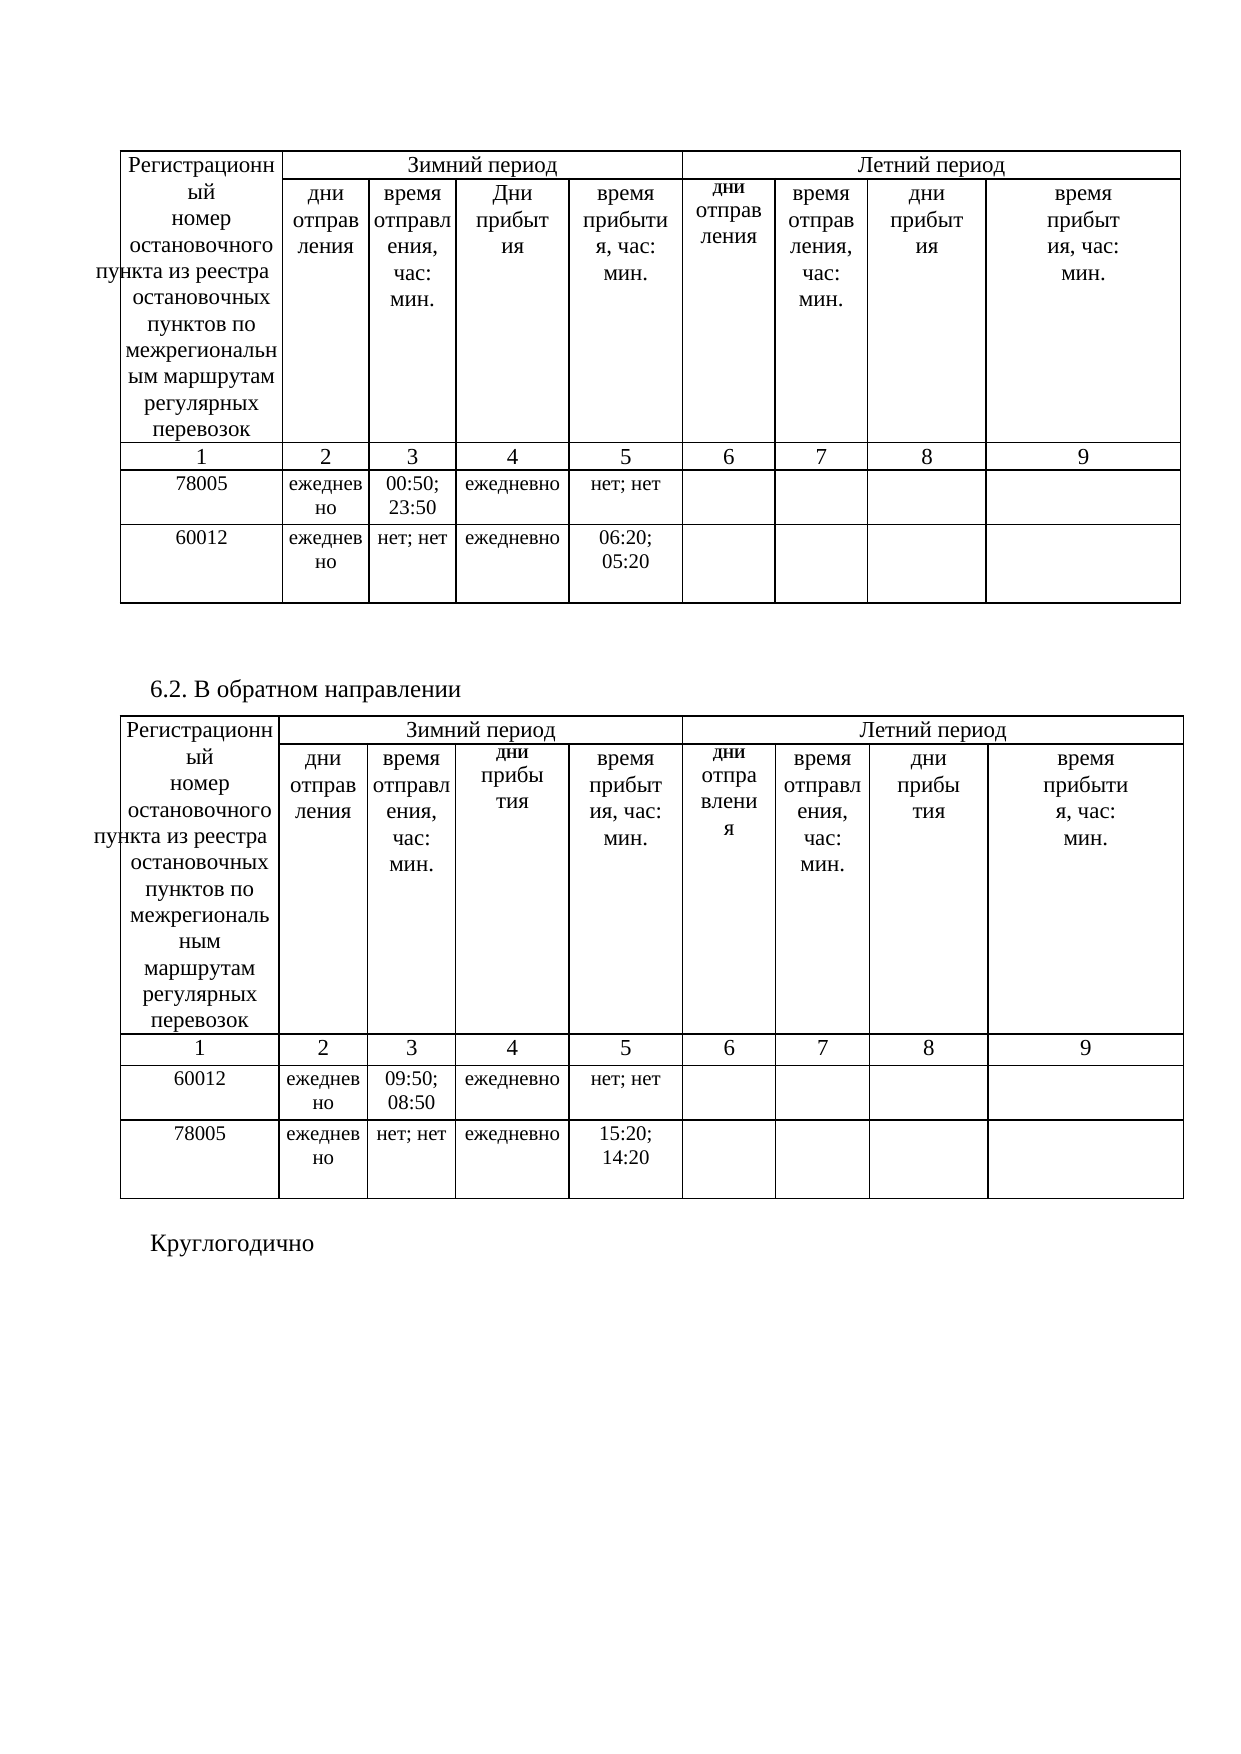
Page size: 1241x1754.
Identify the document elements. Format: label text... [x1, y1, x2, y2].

table_cell нет; нет [370, 525, 455, 602]
table_cell 06:20; 05:20 [570, 525, 682, 602]
table_cell [683, 1121, 775, 1197]
table_cell ежедневно [280, 1121, 367, 1197]
text 6.2. В обратном направлении [150, 674, 1090, 702]
table_cell ежедневно [457, 525, 568, 602]
table_cell время прибыти я, час: мин. [989, 745, 1183, 1033]
table_cell 3 [370, 443, 455, 469]
table_cell ежедневно [456, 1121, 568, 1197]
table_cell 7 [776, 443, 867, 469]
table_cell 78005 [121, 1121, 278, 1197]
text Круглогодично [150, 1228, 1090, 1257]
table_cell нет; нет [368, 1121, 455, 1197]
table_cell [776, 1066, 869, 1119]
table_cell [870, 1121, 987, 1197]
table_cell [868, 471, 985, 524]
table_cell 2 [283, 443, 368, 469]
table_cell 9 [989, 1035, 1183, 1065]
table_cell [776, 525, 867, 602]
table_cell ежедневно [283, 471, 368, 524]
table_cell время отправл ения, час: мин. [370, 180, 455, 441]
table_cell время отправл ения, час: мин. [368, 745, 455, 1033]
table_cell 1 [121, 443, 282, 469]
table_cell 6 [683, 443, 774, 469]
table_cell 78005 [121, 471, 282, 524]
table_cell 00:50; 23:50 [370, 471, 455, 524]
table_cell [683, 471, 774, 524]
table_header Летний период [683, 152, 1180, 178]
table_cell нет; нет [570, 471, 682, 524]
table_header Регистрационный номер остановочного пункта из реестра остановочных пунктов по межрегиональным маршрутам регулярных перевозок [121, 152, 282, 441]
table_cell Дни прибыт ия [457, 180, 568, 441]
table_cell 7 [776, 1035, 869, 1065]
table_cell [989, 1066, 1183, 1119]
table_cell ДНИ прибы тия [456, 745, 568, 1033]
table_cell 5 [570, 1035, 682, 1065]
table_cell [989, 1121, 1183, 1197]
table_cell ДНИ отпра влени я [683, 745, 775, 1033]
table_cell ежедневно [280, 1066, 367, 1119]
table_cell дни прибыт ия [868, 180, 985, 441]
table_cell [987, 525, 1180, 602]
table_cell [987, 471, 1180, 524]
table_cell 1 [121, 1035, 278, 1065]
table_cell [870, 1066, 987, 1119]
table_cell 09:50; 08:50 [368, 1066, 455, 1119]
table_cell [683, 1066, 775, 1119]
table_cell время прибыт ия, час: мин. [570, 745, 682, 1033]
table_cell 2 [280, 1035, 367, 1065]
table_cell [683, 525, 774, 602]
table_cell [776, 1121, 869, 1197]
table_cell ежедневно [283, 525, 368, 602]
table_cell ДНИ отправ ления [683, 180, 774, 441]
table_cell [868, 525, 985, 602]
table_cell время прибыт ия, час: мин. [987, 180, 1180, 441]
table_cell 6 [683, 1035, 775, 1065]
table_cell ежедневно [456, 1066, 568, 1119]
table_cell нет; нет [570, 1066, 682, 1119]
table_cell время отправл ения, час: мин. [776, 745, 869, 1033]
table_header Зимний период [283, 152, 682, 178]
table_cell ежедневно [457, 471, 568, 524]
table_cell 4 [457, 443, 568, 469]
table_header Регистрационный номер остановочного пункта из реестра остановочных пунктов по межрегиональным маршрутам регулярных перевозок [121, 717, 278, 1033]
table_cell дни прибы тия [870, 745, 987, 1033]
table_cell время отправ ления, час: мин. [776, 180, 867, 441]
table_cell 8 [868, 443, 985, 469]
table_cell дни отправ ления [283, 180, 368, 441]
table_header Зимний период [280, 717, 682, 743]
table_cell 60012 [121, 525, 282, 602]
table_cell 9 [987, 443, 1180, 469]
table_cell 8 [870, 1035, 987, 1065]
table_header Летний период [683, 717, 1183, 743]
table_cell 5 [570, 443, 682, 469]
table_cell [776, 471, 867, 524]
table_cell 60012 [121, 1066, 278, 1119]
table_cell 3 [368, 1035, 455, 1065]
table_cell дни отправ ления [280, 745, 367, 1033]
table_cell 4 [456, 1035, 568, 1065]
table_cell время прибыти я, час: мин. [570, 180, 682, 441]
table_cell 15:20; 14:20 [570, 1121, 682, 1197]
